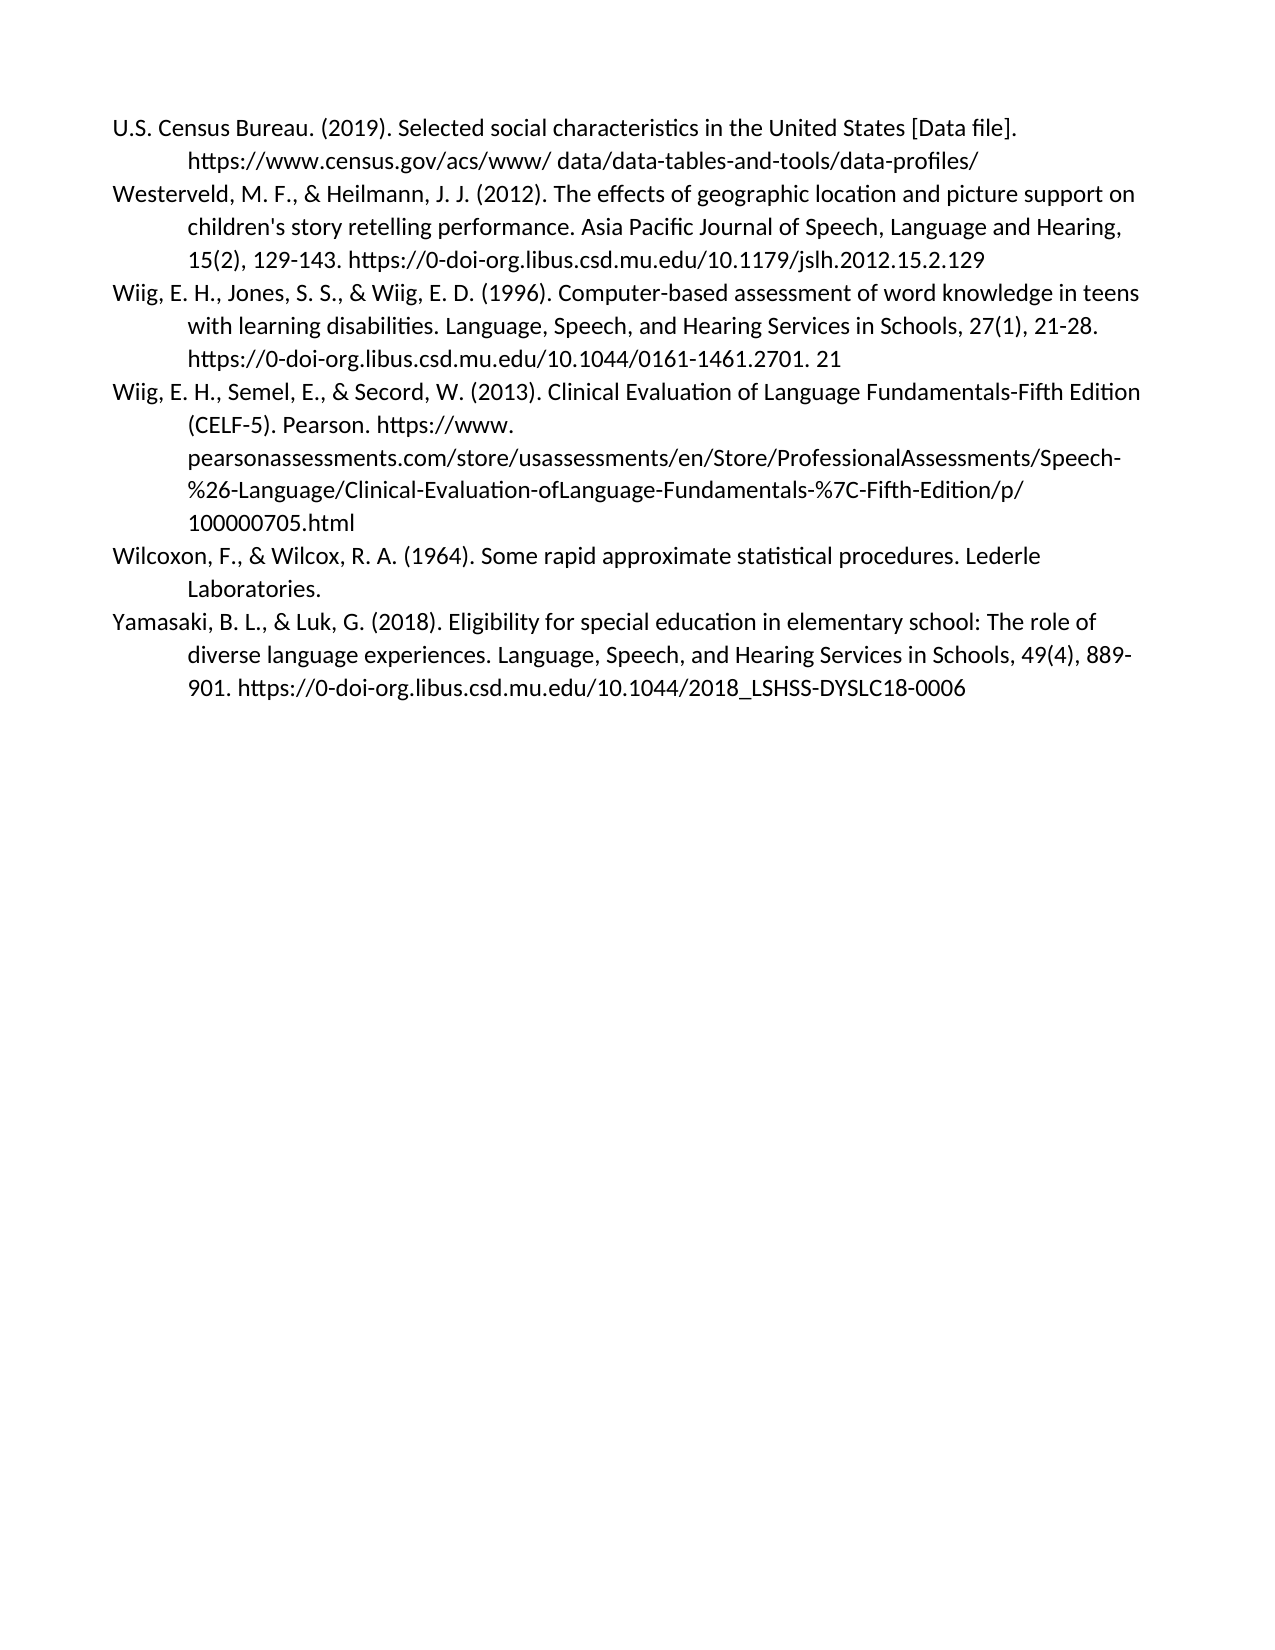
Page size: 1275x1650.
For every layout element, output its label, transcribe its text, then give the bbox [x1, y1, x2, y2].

text Wilcoxon, F., & Wilcox, R. A. (1964). Some rapid approximate statistical procedures. Lederle Laboratories. [112, 540, 1162, 604]
text Wiig, E. H., Semel, E., & Secord, W. (2013). Clinical Evaluation of Language Fundamentals-Fifth Edition (CELF-5). Pearson. https://www. pearsonassessments.com/store/usassessments/en/Store/ProfessionalAssessments/Speech-%26-Language/Clinical-Evaluation-ofLanguage-Fundamentals-%7C-Fifth-Edition/p/100000705.html [112, 376, 1162, 538]
text Wiig, E. H., Jones, S. S., & Wiig, E. D. (1996). Computer-based assessment of word knowledge in teens with learning disabilities. Language, Speech, and Hearing Services in Schools, 27(1), 21-28. https://0-doi-org.libus.csd.mu.edu/10.1044/0161-1461.2701. 21 [112, 277, 1162, 373]
text U.S. Census Bureau. (2019). Selected social characteristics in the United States [Data file]. https://www.census.gov/acs/www/ data/data-tables-and-tools/data-profiles/ [112, 112, 1162, 176]
text Yamasaki, B. L., & Luk, G. (2018). Eligibility for special education in elementary school: The role of diverse language experiences. Language, Speech, and Hearing Services in Schools, 49(4), 889-901. https://0-doi-org.libus.csd.mu.edu/10.1044/2018_LSHSS-DYSLC18-0006 [112, 606, 1162, 703]
text Westerveld, M. F., & Heilmann, J. J. (2012). The effects of geographic location and picture support on children's story retelling performance. Asia Pacific Journal of Speech, Language and Hearing, 15(2), 129-143. https://0-doi-org.libus.csd.mu.edu/10.1179/jslh.2012.15.2.129 [112, 178, 1162, 275]
